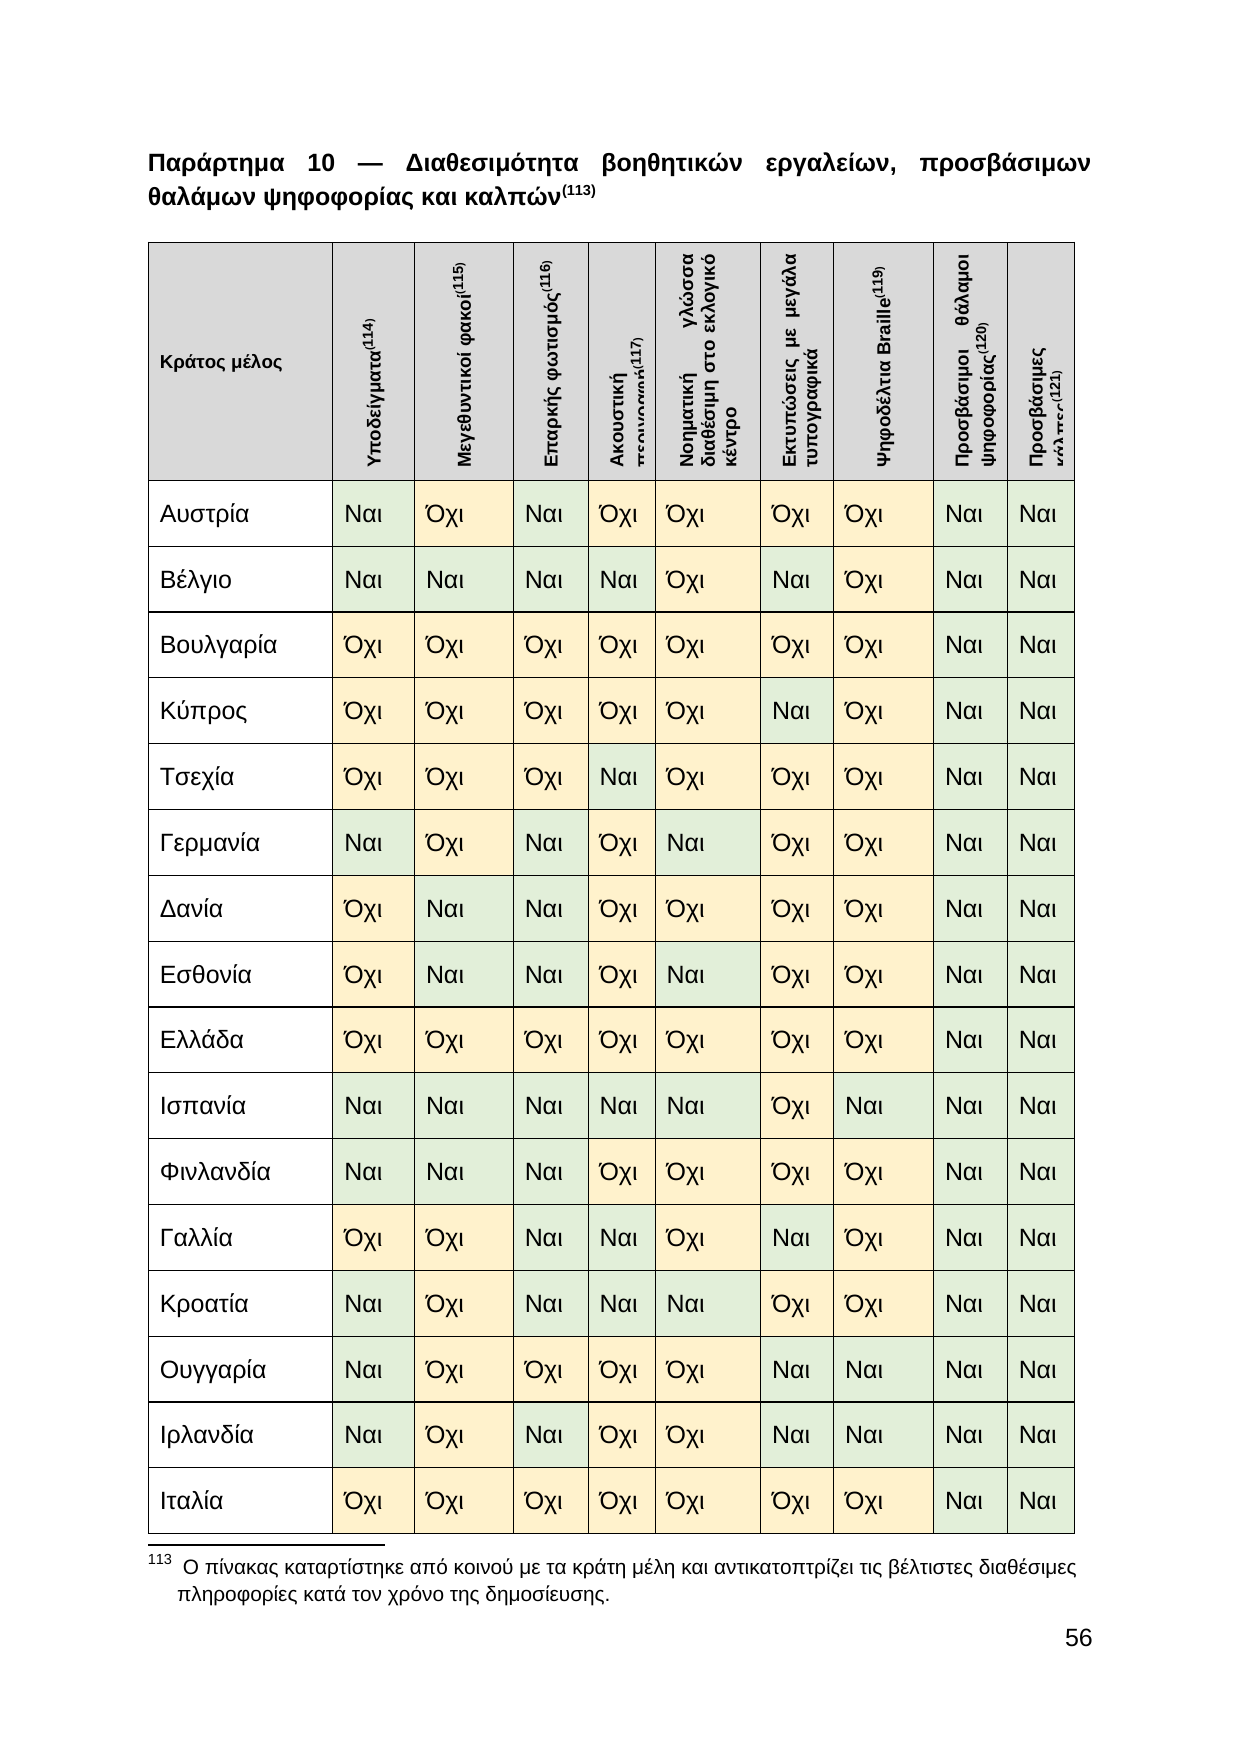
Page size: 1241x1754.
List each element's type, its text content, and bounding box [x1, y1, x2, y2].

table_cell Ναι [514, 810, 588, 875]
table_cell Όχι [656, 1468, 760, 1533]
table_cell Ναι [1008, 481, 1074, 546]
table_cell Ναι [761, 547, 833, 611]
table_cell Ναι [1008, 1139, 1074, 1204]
subtitle Παράρτημα 10 — Διαθεσιμότητα βοηθητικών εργαλείων, προσβάσιμων θαλάμων ψηφοφορίας και καλπών() [148, 148, 1092, 211]
table_cell Ναι [333, 1073, 414, 1138]
table_cell Όχι [333, 876, 414, 941]
table_cell Όχι [761, 1468, 833, 1533]
table_header Εκτυπώσεις με μεγάλα τυπογραφικά στοιχεία() [761, 243, 833, 480]
table_cell Ναι [1008, 942, 1074, 1006]
table_cell Ναι [1008, 1403, 1074, 1467]
table_cell Όχι [415, 1403, 513, 1467]
table_cell Όχι [415, 1008, 513, 1072]
table_header Ακουστική περιγραφή() [589, 243, 655, 480]
table_cell Ναι [934, 1468, 1007, 1533]
table_cell Ναι [1008, 1073, 1074, 1138]
table_cell Ναι [415, 876, 513, 941]
table_cell Ναι [333, 1139, 414, 1204]
table_cell Ναι [333, 1271, 414, 1336]
table_cell Όχι [656, 1008, 760, 1072]
table_cell Ναι [656, 1271, 760, 1336]
table_cell Όχι [589, 876, 655, 941]
table_cell Όχι [656, 876, 760, 941]
table_cell Όχι [415, 744, 513, 809]
table_header Μεγεθυντικοί φακοί() [415, 243, 513, 480]
table_header Επαρκής φωτισμός() [514, 243, 588, 480]
table_cell Όχι [761, 1073, 833, 1138]
table_cell Όχι [761, 1139, 833, 1204]
table_cell Όχι [834, 942, 933, 1006]
table_cell Ναι [514, 1403, 588, 1467]
table_cell Βέλγιο [149, 547, 332, 611]
table_cell Όχι [333, 613, 414, 677]
table_cell Ναι [415, 1139, 513, 1204]
table_cell Όχι [514, 678, 588, 743]
table_cell Ναι [934, 678, 1007, 743]
table_cell Όχι [514, 744, 588, 809]
table_cell Όχι [761, 613, 833, 677]
table_cell Όχι [834, 1468, 933, 1533]
table_cell Ναι [514, 481, 588, 546]
table_cell Όχι [333, 1008, 414, 1072]
table_cell Όχι [589, 1337, 655, 1401]
table_cell Ναι [656, 810, 760, 875]
table_cell Ναι [589, 1073, 655, 1138]
table_cell Ναι [934, 1139, 1007, 1204]
table_cell Ναι [1008, 613, 1074, 677]
table_cell Ναι [761, 678, 833, 743]
table_cell Ναι [589, 1205, 655, 1270]
table_cell Βουλγαρία [149, 613, 332, 677]
table_cell Όχι [834, 810, 933, 875]
table_cell Όχι [415, 1337, 513, 1401]
table_cell Όχι [589, 678, 655, 743]
table_cell Όχι [415, 481, 513, 546]
table_cell Ναι [415, 1073, 513, 1138]
table_cell Όχι [761, 1008, 833, 1072]
table_cell Ναι [1008, 876, 1074, 941]
table_cell Ναι [415, 547, 513, 611]
table_cell Όχι [761, 1271, 833, 1336]
table_cell Κύπρος [149, 678, 332, 743]
table_cell Ναι [934, 1205, 1007, 1270]
table_cell Ναι [761, 1337, 833, 1401]
table_cell Όχι [656, 744, 760, 809]
table_cell Όχι [834, 1008, 933, 1072]
table_cell Όχι [834, 876, 933, 941]
table_cell Όχι [834, 1271, 933, 1336]
table_cell Όχι [589, 942, 655, 1006]
table_cell Τσεχία [149, 744, 332, 809]
table_cell Ναι [934, 876, 1007, 941]
table_cell Όχι [834, 678, 933, 743]
table_cell Όχι [415, 1468, 513, 1533]
table_cell Όχι [834, 744, 933, 809]
table_cell Ελλάδα [149, 1008, 332, 1072]
table_cell Όχι [656, 1403, 760, 1467]
table_cell Ναι [589, 547, 655, 611]
table_cell Ναι [1008, 678, 1074, 743]
table_cell Όχι [514, 1008, 588, 1072]
table_cell Όχι [415, 810, 513, 875]
table_cell Ναι [1008, 1337, 1074, 1401]
table_cell Ναι [1008, 1008, 1074, 1072]
table_cell Όχι [514, 1337, 588, 1401]
table_cell Όχι [415, 1205, 513, 1270]
table_header Κράτος μέλος [149, 243, 332, 480]
table_cell Όχι [656, 1337, 760, 1401]
table_cell Όχι [333, 678, 414, 743]
table_cell Ναι [333, 481, 414, 546]
table_cell Αυστρία [149, 481, 332, 546]
table_cell Όχι [514, 613, 588, 677]
table_cell Ναι [514, 942, 588, 1006]
table_cell Όχι [761, 876, 833, 941]
table_cell Ναι [514, 1271, 588, 1336]
table_cell Όχι [761, 942, 833, 1006]
table_cell Ναι [934, 942, 1007, 1006]
table_header Ψηφοδέλτια Braille() [834, 243, 933, 480]
table_cell Ναι [333, 547, 414, 611]
table_cell Όχι [333, 942, 414, 1006]
table_cell Όχι [834, 1205, 933, 1270]
table_cell Ναι [934, 1271, 1007, 1336]
table_cell Ναι [761, 1403, 833, 1467]
table_cell Ναι [1008, 547, 1074, 611]
table_cell Όχι [514, 1468, 588, 1533]
table_cell Ναι [415, 942, 513, 1006]
table_cell Ναι [934, 547, 1007, 611]
table_cell Ναι [761, 1205, 833, 1270]
table_cell Όχι [589, 1403, 655, 1467]
table_cell Ναι [656, 942, 760, 1006]
table_cell Ναι [934, 810, 1007, 875]
table_cell Ναι [934, 1337, 1007, 1401]
table_cell Όχι [589, 481, 655, 546]
table_cell Όχι [589, 1008, 655, 1072]
table_cell Ναι [834, 1337, 933, 1401]
table_cell Ναι [934, 1073, 1007, 1138]
table_cell Ναι [514, 1139, 588, 1204]
table_cell Όχι [656, 547, 760, 611]
table_cell Ναι [514, 876, 588, 941]
table_cell Ναι [514, 547, 588, 611]
table_cell Ναι [1008, 744, 1074, 809]
table_cell Ναι [1008, 810, 1074, 875]
table_cell Όχι [834, 547, 933, 611]
table_cell Όχι [656, 678, 760, 743]
table_cell Γερμανία [149, 810, 332, 875]
table_cell Κροατία [149, 1271, 332, 1336]
table_cell Ιταλία [149, 1468, 332, 1533]
table_cell Ναι [934, 1403, 1007, 1467]
table_cell Όχι [415, 613, 513, 677]
table_cell Ναι [934, 613, 1007, 677]
table_cell Όχι [834, 1139, 933, 1204]
table_cell Ναι [514, 1073, 588, 1138]
table_cell Όχι [333, 744, 414, 809]
table_header Υποδείγματα() [333, 243, 414, 480]
table_cell Όχι [415, 1271, 513, 1336]
table_header Νοηματική γλώσσα διαθέσιμη στο εκλογικό κέντρο [656, 243, 760, 480]
table_cell Όχι [333, 1468, 414, 1533]
table_cell Ισπανία [149, 1073, 332, 1138]
table_cell Όχι [589, 613, 655, 677]
table_cell Όχι [656, 1205, 760, 1270]
table_cell Δανία [149, 876, 332, 941]
table_cell Όχι [761, 744, 833, 809]
table_cell Όχι [761, 481, 833, 546]
table_cell Ναι [1008, 1468, 1074, 1533]
table_cell Ναι [834, 1403, 933, 1467]
table_cell Όχι [589, 1468, 655, 1533]
table_cell Ναι [1008, 1271, 1074, 1336]
table_cell Ναι [333, 810, 414, 875]
table_cell Ιρλανδία [149, 1403, 332, 1467]
table_cell Όχι [589, 810, 655, 875]
table_cell Ναι [934, 481, 1007, 546]
table_cell Ναι [333, 1337, 414, 1401]
table_cell Ναι [656, 1073, 760, 1138]
table_cell Όχι [834, 481, 933, 546]
table_cell Όχι [589, 1139, 655, 1204]
table_header Προσβάσιμοι θάλαμοι ψηφοφορίας() [934, 243, 1007, 480]
table_cell Ναι [934, 744, 1007, 809]
table_cell Όχι [656, 481, 760, 546]
table_cell Όχι [656, 1139, 760, 1204]
table_cell Ναι [1008, 1205, 1074, 1270]
table_cell Ναι [834, 1073, 933, 1138]
table_cell Ναι [333, 1403, 414, 1467]
table_cell Όχι [415, 678, 513, 743]
table_cell Ναι [589, 744, 655, 809]
table_cell Όχι [834, 613, 933, 677]
table_cell Φινλανδία [149, 1139, 332, 1204]
table_cell Γαλλία [149, 1205, 332, 1270]
table_cell Ναι [514, 1205, 588, 1270]
table_cell Ναι [934, 1008, 1007, 1072]
table_cell Όχι [333, 1205, 414, 1270]
table_cell Ναι [589, 1271, 655, 1336]
table_header Προσβάσιμες κάλπες() [1008, 243, 1074, 480]
table_cell Ουγγαρία [149, 1337, 332, 1401]
table_cell Όχι [761, 810, 833, 875]
table_cell Εσθονία [149, 942, 332, 1006]
table_cell Όχι [656, 613, 760, 677]
